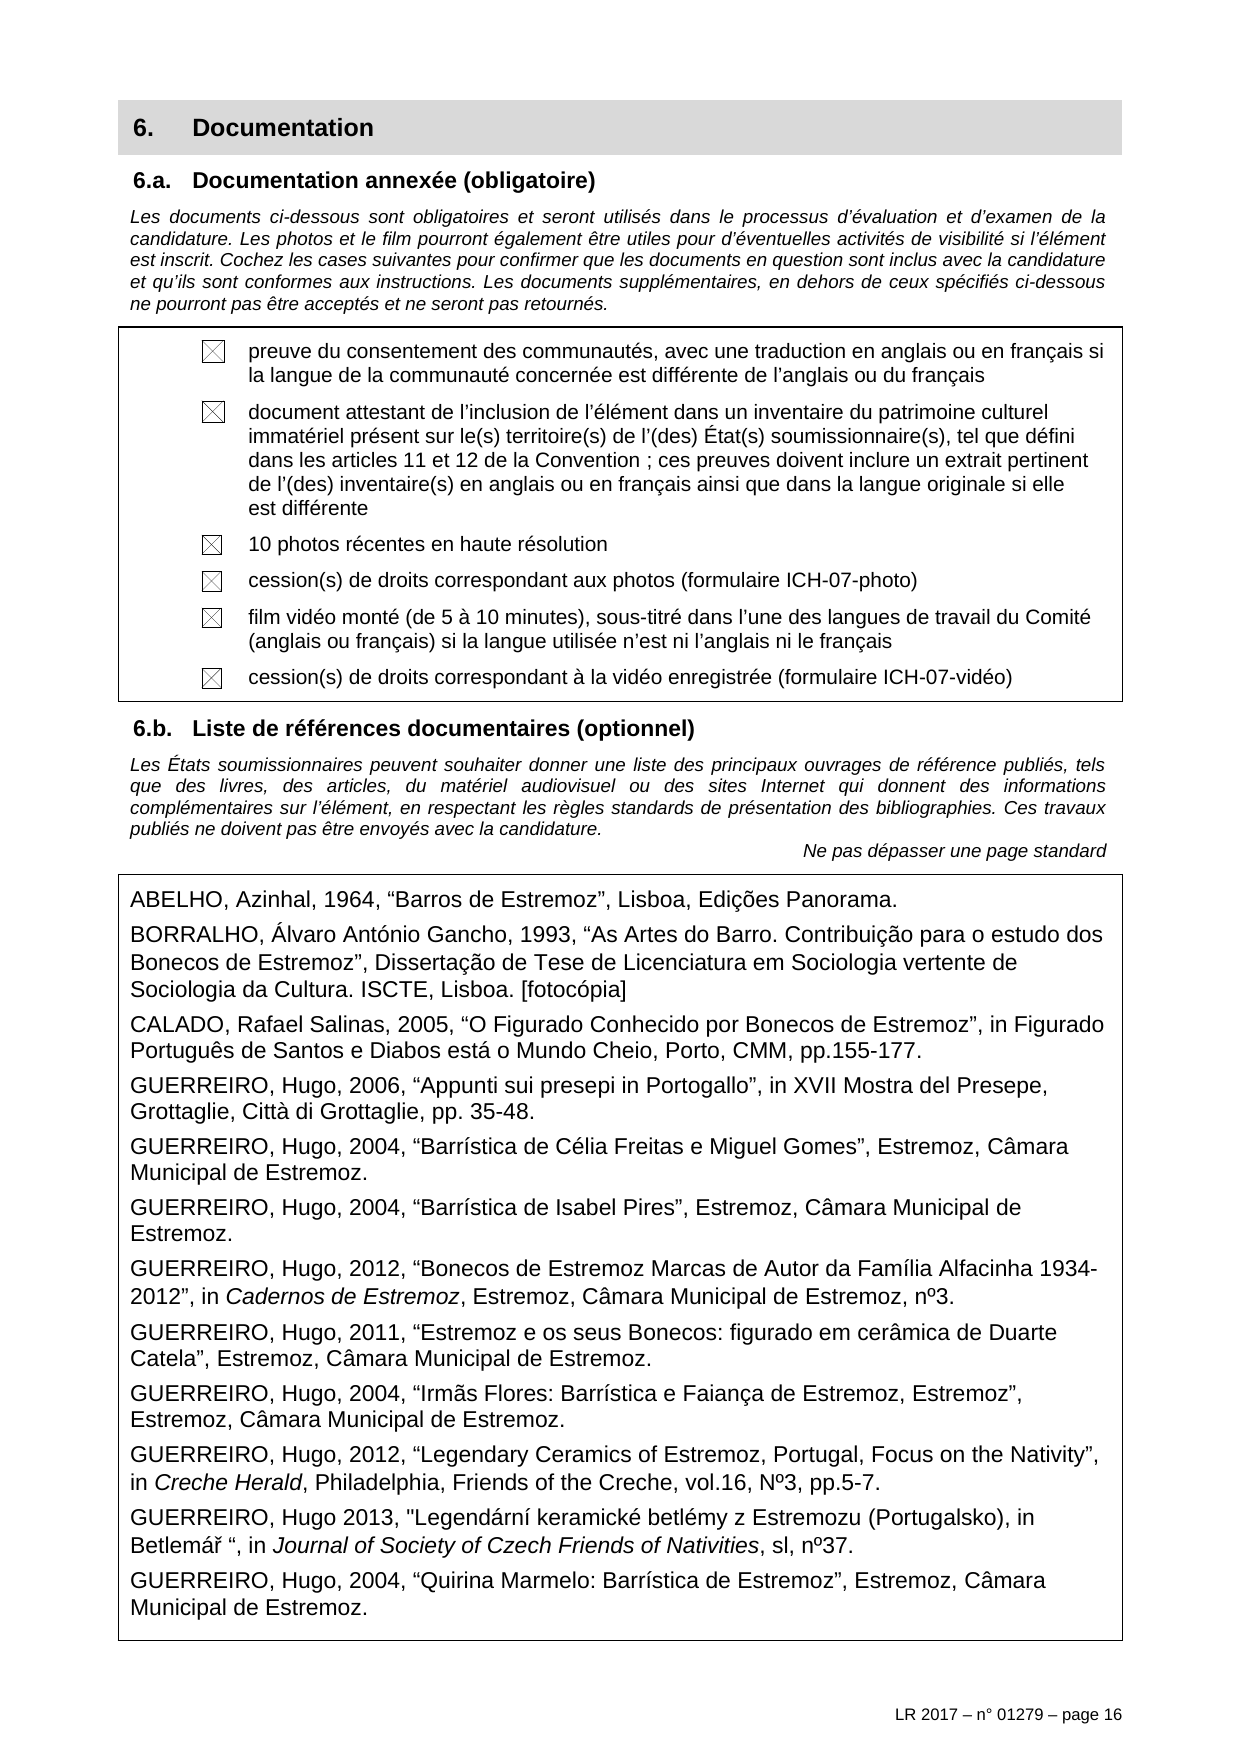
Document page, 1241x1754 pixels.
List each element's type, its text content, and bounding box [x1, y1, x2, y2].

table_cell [119, 875, 1122, 1640]
table_cell 6.b. Liste de références documentaires (optionnel) Les États soumissionnaires peuvent souhaiter donner une liste des principaux ouvrages de référence publiés, tels que des livres, des articles, du matériel audiovisuel ou des sites Internet qui donnent des informations complémentaires sur l’élément, en respectant les règles standards de présentation des bibliographies. Ces travaux publiés ne doivent pas être envoyés avec la candidature. Ne pas dépasser une page standard [118, 702, 1122, 874]
table_cell 6. Documentation [118, 100, 1122, 155]
table_cell 6.a. Documentation annexée (obligatoire) Les documents ci-dessous sont obligatoires et seront utilisés dans le processus d’évaluation et d’examen de la candidature. Les photos et le film pourront également être utiles pour d’éventuelles activités de visibilité si l’élément est inscrit. Cochez les cases suivantes pour confirmer que les documents en question sont inclus avec la candidature et qu’ils sont conformes aux instructions. Les documents supplémentaires, en dehors de ceux spécifiés ci-dessous ne pourront pas être acceptés et ne seront pas retournés. [118, 155, 1122, 326]
table_cell preuve du consentement des communautés, avec une traduction en anglais ou en français si la langue de la communauté concernée est différente de l’anglais ou du français document attestant de l’inclusion de l’élément dans un inventaire du patrimoine culturel immatériel présent sur le(s) territoire(s) de l’(des) État(s) soumissionnaire(s), tel que défini dans les articles 11 et 12 de la Convention ; ces preuves doivent inclure un extrait pertinent de l’(des) inventaire(s) en anglais ou en français ainsi que dans la langue originale si elle est différente 10 photos récentes en haute résolution cession(s) de droits correspondant aux photos (formulaire ICH-07-photo) film vidéo monté (de 5 à 10 minutes), sous-titré dans l’une des langues de travail du Comité (anglais ou français) si la langue utilisée n’est ni l’anglais ni le français cession(s) de droits correspondant à la vidéo enregistrée (formulaire ICH-07-vidéo) [119, 328, 1122, 701]
